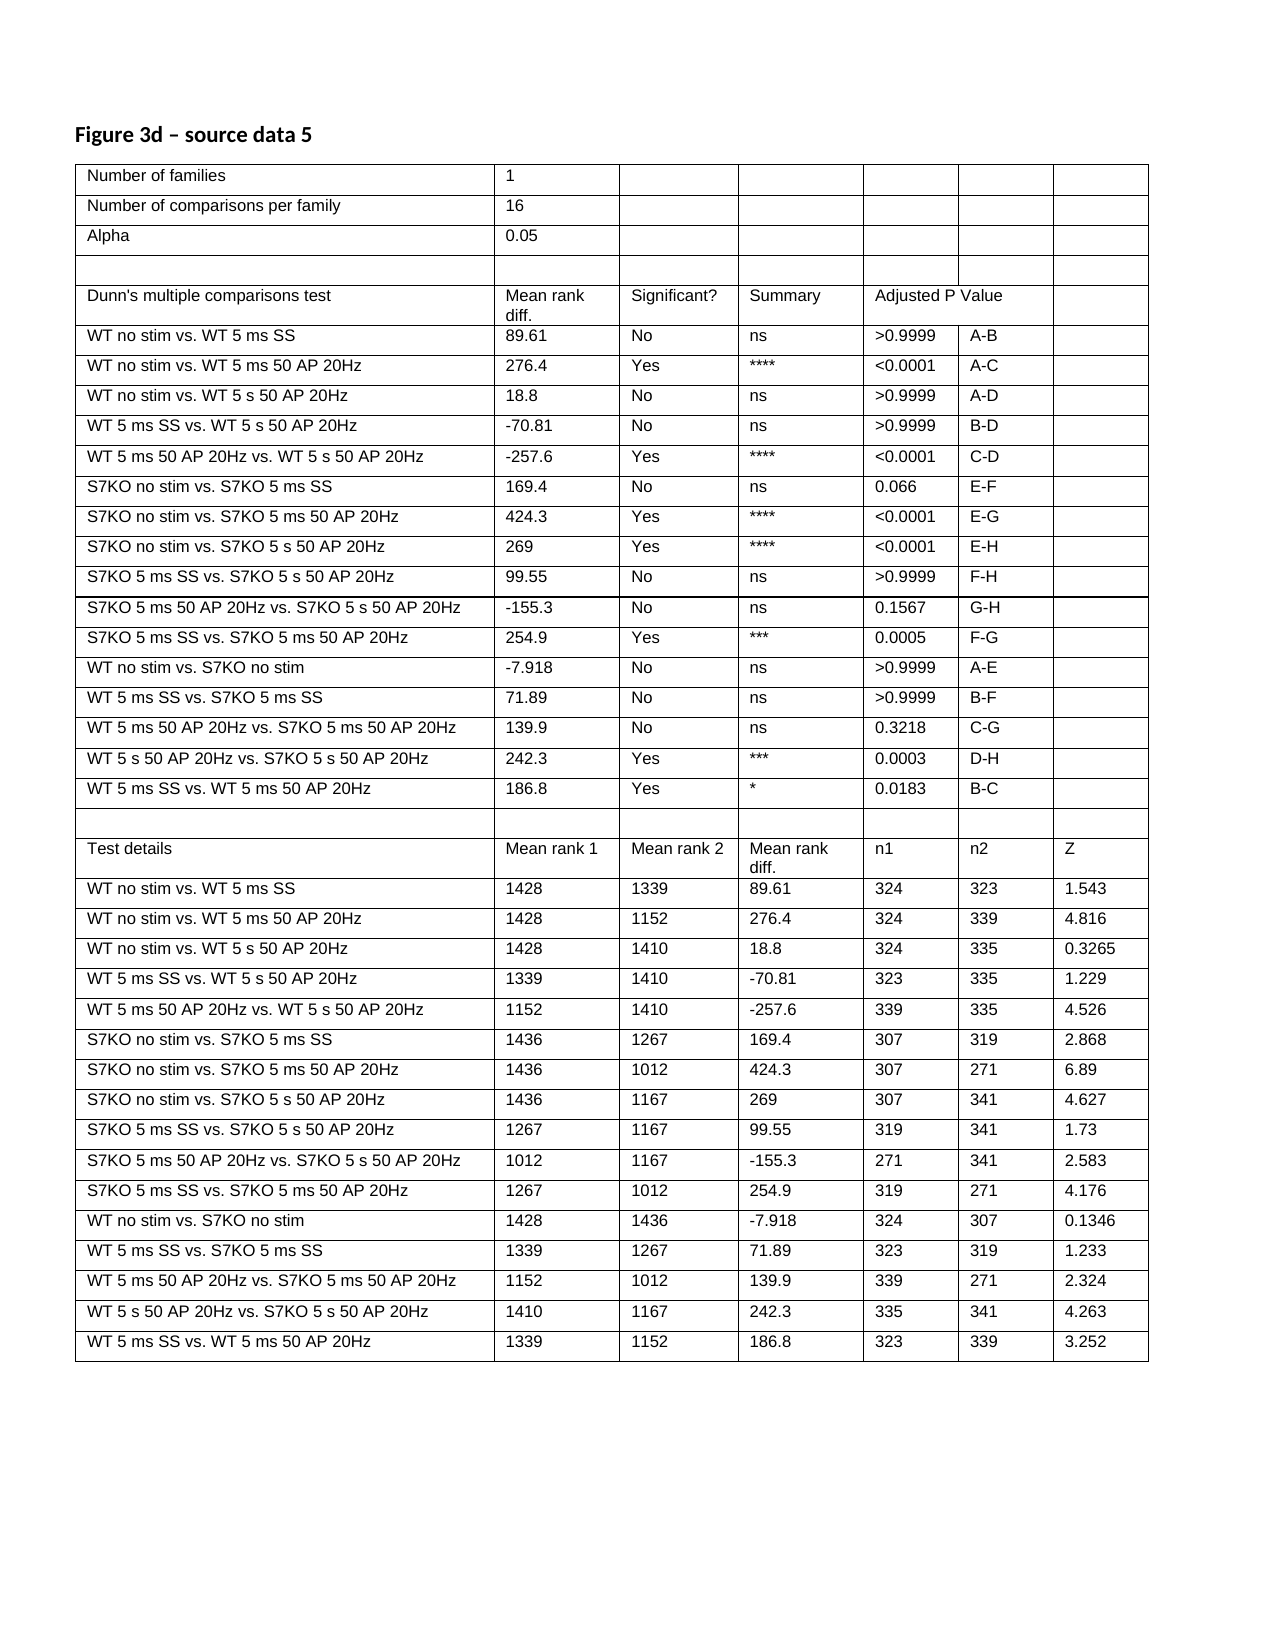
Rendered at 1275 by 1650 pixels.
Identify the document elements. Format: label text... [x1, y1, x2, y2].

table_cell [864, 256, 958, 285]
table_cell 1436 [495, 1030, 619, 1059]
table_cell S7KO 5 ms SS vs. S7KO 5 s 50 AP 20Hz [76, 567, 494, 596]
table_cell 1428 [495, 1211, 619, 1240]
table_cell WT 5 ms SS vs. WT 5 s 50 AP 20Hz [76, 416, 494, 445]
table_header 1 [495, 165, 619, 194]
table_cell WT 5 ms 50 AP 20Hz vs. S7KO 5 ms 50 AP 20Hz [76, 1271, 494, 1300]
table_cell Yes [620, 537, 738, 566]
table_cell 18.8 [495, 386, 619, 415]
table_cell Significant? [620, 286, 738, 324]
table_cell 271 [959, 1271, 1053, 1300]
table_cell E-H [959, 537, 1053, 566]
table_cell 1152 [495, 1271, 619, 1300]
table_cell [620, 256, 738, 285]
table_cell 6.89 [1054, 1060, 1148, 1089]
table_cell Yes [620, 507, 738, 536]
table_cell WT no stim vs. WT 5 s 50 AP 20Hz [76, 386, 494, 415]
table_cell [620, 196, 738, 225]
table_header [620, 165, 738, 194]
table_cell [1054, 779, 1148, 808]
table_cell 307 [864, 1090, 958, 1119]
table_cell -257.6 [739, 999, 863, 1028]
table_cell [1054, 356, 1148, 385]
table_cell -7.918 [495, 658, 619, 687]
table_cell 0.0005 [864, 628, 958, 657]
table_cell 1.229 [1054, 969, 1148, 998]
table_cell [1054, 386, 1148, 415]
table_cell ns [739, 658, 863, 687]
table_cell 0.05 [495, 226, 619, 255]
table_cell 71.89 [495, 688, 619, 717]
table_cell 186.8 [495, 779, 619, 808]
table_cell 0.0003 [864, 749, 958, 778]
table_cell WT 5 s 50 AP 20Hz vs. S7KO 5 s 50 AP 20Hz [76, 749, 494, 778]
table_cell 1.73 [1054, 1120, 1148, 1149]
table_cell [1054, 658, 1148, 687]
table_cell [739, 196, 863, 225]
table_cell 1012 [620, 1181, 738, 1210]
table_cell 1436 [495, 1060, 619, 1089]
table_cell WT 5 ms SS vs. S7KO 5 ms SS [76, 688, 494, 717]
table_cell S7KO 5 ms 50 AP 20Hz vs. S7KO 5 s 50 AP 20Hz [76, 1150, 494, 1179]
table_cell [1054, 326, 1148, 355]
table_cell 1167 [620, 1120, 738, 1149]
table_cell 1152 [495, 999, 619, 1028]
table_cell 271 [959, 1181, 1053, 1210]
table_cell 324 [864, 939, 958, 968]
table_cell 341 [959, 1150, 1053, 1179]
table_cell 4.526 [1054, 999, 1148, 1028]
table_cell >0.9999 [864, 416, 958, 445]
table_cell WT no stim vs. WT 5 s 50 AP 20Hz [76, 939, 494, 968]
table_cell WT no stim vs. WT 5 ms SS [76, 879, 494, 908]
table_cell <0.0001 [864, 507, 958, 536]
table_cell 186.8 [739, 1332, 863, 1361]
table_cell 99.55 [739, 1120, 863, 1149]
table_cell 323 [959, 879, 1053, 908]
table_cell ns [739, 416, 863, 445]
table_cell G-H [959, 598, 1053, 627]
table_cell 254.9 [495, 628, 619, 657]
table_cell WT 5 ms 50 AP 20Hz vs. WT 5 s 50 AP 20Hz [76, 999, 494, 1028]
table_cell 0.1567 [864, 598, 958, 627]
table_cell 18.8 [739, 939, 863, 968]
table_cell Yes [620, 446, 738, 476]
table_cell 1339 [620, 879, 738, 908]
table_cell 1167 [620, 1301, 738, 1331]
table_cell 276.4 [739, 909, 863, 938]
table_cell n2 [959, 839, 1053, 877]
table_cell 1436 [495, 1090, 619, 1119]
table_cell [1054, 688, 1148, 717]
table_cell <0.0001 [864, 446, 958, 476]
table_cell 139.9 [495, 718, 619, 747]
table_cell 319 [864, 1120, 958, 1149]
table_cell 319 [959, 1030, 1053, 1059]
table_cell No [620, 416, 738, 445]
table_cell [959, 226, 1053, 255]
table_cell 2.324 [1054, 1271, 1148, 1300]
table_cell 307 [864, 1030, 958, 1059]
table_cell 324 [864, 1211, 958, 1240]
table_cell **** [739, 507, 863, 536]
table_cell n1 [864, 839, 958, 877]
table_cell [864, 226, 958, 255]
table_cell [1054, 749, 1148, 778]
table_cell 269 [495, 537, 619, 566]
table_cell -257.6 [495, 446, 619, 476]
table_cell [1054, 567, 1148, 596]
table_cell [1054, 628, 1148, 657]
table_cell 1339 [495, 969, 619, 998]
table_cell 0.0183 [864, 779, 958, 808]
table_cell 1012 [495, 1150, 619, 1179]
table_cell No [620, 688, 738, 717]
table_cell B-F [959, 688, 1053, 717]
table_cell ns [739, 598, 863, 627]
table_cell No [620, 598, 738, 627]
table_cell [739, 256, 863, 285]
table_cell Yes [620, 779, 738, 808]
table_cell 1339 [495, 1241, 619, 1270]
table_cell 1012 [620, 1271, 738, 1300]
table_cell [1054, 416, 1148, 445]
table_cell S7KO no stim vs. S7KO 5 ms SS [76, 1030, 494, 1059]
table_cell 341 [959, 1090, 1053, 1119]
table_cell 139.9 [739, 1271, 863, 1300]
table_cell [1054, 226, 1148, 255]
table_cell Yes [620, 749, 738, 778]
table_cell 71.89 [739, 1241, 863, 1270]
table_cell S7KO 5 ms SS vs. S7KO 5 ms 50 AP 20Hz [76, 1181, 494, 1210]
table_cell 2.583 [1054, 1150, 1148, 1179]
table_cell Summary [739, 286, 863, 324]
table_cell **** [739, 446, 863, 476]
table_cell * [739, 779, 863, 808]
table_cell 1410 [620, 969, 738, 998]
table_cell S7KO no stim vs. S7KO 5 s 50 AP 20Hz [76, 1090, 494, 1119]
table_cell 1410 [620, 939, 738, 968]
table_cell Mean rank 1 [495, 839, 619, 877]
table_cell [864, 809, 958, 838]
table_cell *** [739, 749, 863, 778]
table_cell 2.868 [1054, 1030, 1148, 1059]
table_cell 1410 [495, 1301, 619, 1331]
table_cell WT 5 ms 50 AP 20Hz vs. WT 5 s 50 AP 20Hz [76, 446, 494, 476]
table_cell No [620, 718, 738, 747]
table_cell 1.543 [1054, 879, 1148, 908]
table_cell >0.9999 [864, 658, 958, 687]
table_cell No [620, 386, 738, 415]
table_cell [959, 196, 1053, 225]
table_cell F-G [959, 628, 1053, 657]
table_cell 424.3 [739, 1060, 863, 1089]
table_cell 1267 [495, 1181, 619, 1210]
table_cell 4.176 [1054, 1181, 1148, 1210]
table_cell WT no stim vs. S7KO no stim [76, 1211, 494, 1240]
table_cell S7KO no stim vs. S7KO 5 ms SS [76, 477, 494, 506]
table_cell A-B [959, 326, 1053, 355]
table_cell 0.3265 [1054, 939, 1148, 968]
table_cell WT 5 ms 50 AP 20Hz vs. S7KO 5 ms 50 AP 20Hz [76, 718, 494, 747]
table_cell ns [739, 688, 863, 717]
table_cell ns [739, 386, 863, 415]
table_header Number of families [76, 165, 494, 194]
table_cell -155.3 [739, 1150, 863, 1179]
table_cell [495, 256, 619, 285]
table_cell [739, 226, 863, 255]
table_cell 0.3218 [864, 718, 958, 747]
table_cell B-D [959, 416, 1053, 445]
table_cell No [620, 567, 738, 596]
table_cell Mean rank diff. [495, 286, 619, 324]
table_cell D-H [959, 749, 1053, 778]
table_cell -7.918 [739, 1211, 863, 1240]
table_cell Yes [620, 356, 738, 385]
table_cell 1267 [620, 1030, 738, 1059]
table_cell 99.55 [495, 567, 619, 596]
table_cell S7KO no stim vs. S7KO 5 ms 50 AP 20Hz [76, 507, 494, 536]
table_cell [76, 809, 494, 838]
table_cell 4.263 [1054, 1301, 1148, 1331]
table_cell S7KO no stim vs. S7KO 5 s 50 AP 20Hz [76, 537, 494, 566]
table_cell B-C [959, 779, 1053, 808]
table_cell 1267 [620, 1241, 738, 1270]
table_cell -70.81 [739, 969, 863, 998]
table_cell 0.1346 [1054, 1211, 1148, 1240]
table_cell [1054, 718, 1148, 747]
table_cell 276.4 [495, 356, 619, 385]
table_cell No [620, 658, 738, 687]
table_cell Yes [620, 628, 738, 657]
table_cell 341 [959, 1120, 1053, 1149]
table_cell 1428 [495, 939, 619, 968]
table_cell >0.9999 [864, 688, 958, 717]
table_cell [495, 809, 619, 838]
table_cell WT no stim vs. WT 5 ms 50 AP 20Hz [76, 356, 494, 385]
table_cell WT 5 ms SS vs. WT 5 ms 50 AP 20Hz [76, 779, 494, 808]
table_cell 1167 [620, 1090, 738, 1119]
table_cell ns [739, 567, 863, 596]
table_cell C-D [959, 446, 1053, 476]
table_cell 319 [959, 1241, 1053, 1270]
table_cell 335 [959, 939, 1053, 968]
table_cell [620, 809, 738, 838]
table_cell No [620, 477, 738, 506]
table_cell 1167 [620, 1150, 738, 1179]
table_cell 319 [864, 1181, 958, 1210]
table_cell [1054, 809, 1148, 838]
table_cell ns [739, 718, 863, 747]
table_cell A-C [959, 356, 1053, 385]
table_cell 1267 [495, 1120, 619, 1149]
table_cell [76, 256, 494, 285]
table_cell 1428 [495, 909, 619, 938]
table_cell WT 5 ms SS vs. S7KO 5 ms SS [76, 1241, 494, 1270]
table_cell *** [739, 628, 863, 657]
table_cell Alpha [76, 226, 494, 255]
table_cell 324 [864, 909, 958, 938]
table_cell 323 [864, 969, 958, 998]
table_cell [1054, 537, 1148, 566]
table_cell WT 5 ms SS vs. WT 5 s 50 AP 20Hz [76, 969, 494, 998]
table_cell WT no stim vs. WT 5 ms 50 AP 20Hz [76, 909, 494, 938]
table_cell [1054, 477, 1148, 506]
table_cell 16 [495, 196, 619, 225]
table_cell 323 [864, 1332, 958, 1361]
table_cell 0.066 [864, 477, 958, 506]
table_cell **** [739, 356, 863, 385]
table_cell 269 [739, 1090, 863, 1119]
table_cell [1054, 256, 1148, 285]
table_cell >0.9999 [864, 567, 958, 596]
table_cell 324 [864, 879, 958, 908]
table_cell Number of comparisons per family [76, 196, 494, 225]
table_cell WT 5 s 50 AP 20Hz vs. S7KO 5 s 50 AP 20Hz [76, 1301, 494, 1331]
table_cell >0.9999 [864, 386, 958, 415]
table_cell 339 [959, 1332, 1053, 1361]
table_header [1054, 165, 1148, 194]
table_cell WT 5 ms SS vs. WT 5 ms 50 AP 20Hz [76, 1332, 494, 1361]
table_header [959, 165, 1053, 194]
table_cell 1012 [620, 1060, 738, 1089]
table_cell 1436 [620, 1211, 738, 1240]
table_cell 242.3 [495, 749, 619, 778]
table_cell 339 [864, 1271, 958, 1300]
table_cell 335 [864, 1301, 958, 1331]
table_cell 335 [959, 999, 1053, 1028]
table_cell 4.816 [1054, 909, 1148, 938]
table_cell S7KO 5 ms SS vs. S7KO 5 s 50 AP 20Hz [76, 1120, 494, 1149]
table_cell [739, 809, 863, 838]
table_cell 3.252 [1054, 1332, 1148, 1361]
table_cell 169.4 [739, 1030, 863, 1059]
table_cell 1410 [620, 999, 738, 1028]
table_cell [1054, 507, 1148, 536]
table_cell No [620, 326, 738, 355]
table_cell 242.3 [739, 1301, 863, 1331]
table_cell 89.61 [495, 326, 619, 355]
table_cell <0.0001 [864, 537, 958, 566]
table_header [864, 165, 958, 194]
table_cell 341 [959, 1301, 1053, 1331]
table_cell -155.3 [495, 598, 619, 627]
table_cell 307 [959, 1211, 1053, 1240]
table_cell <0.0001 [864, 356, 958, 385]
table_cell **** [739, 537, 863, 566]
table_cell S7KO no stim vs. S7KO 5 ms 50 AP 20Hz [76, 1060, 494, 1089]
table_cell [1054, 598, 1148, 627]
table_cell [1054, 196, 1148, 225]
table_cell [1054, 286, 1148, 324]
table_cell A-E [959, 658, 1053, 687]
table_cell 4.627 [1054, 1090, 1148, 1119]
table_cell 89.61 [739, 879, 863, 908]
table_cell A-D [959, 386, 1053, 415]
table_cell WT no stim vs. WT 5 ms SS [76, 326, 494, 355]
table_cell 1.233 [1054, 1241, 1148, 1270]
table_cell 335 [959, 969, 1053, 998]
table_cell 1339 [495, 1332, 619, 1361]
table_cell 1152 [620, 1332, 738, 1361]
table_cell Mean rank diff. [739, 839, 863, 877]
table_cell [864, 196, 958, 225]
table_cell Adjusted P Value [864, 286, 1053, 324]
table_cell F-H [959, 567, 1053, 596]
table_cell 323 [864, 1241, 958, 1270]
table_cell E-F [959, 477, 1053, 506]
table_header [739, 165, 863, 194]
table_cell 254.9 [739, 1181, 863, 1210]
table_cell >0.9999 [864, 326, 958, 355]
table_cell 271 [959, 1060, 1053, 1089]
table_cell 1428 [495, 879, 619, 908]
table_cell Dunn's multiple comparisons test [76, 286, 494, 324]
table_cell E-G [959, 507, 1053, 536]
table_cell [1054, 446, 1148, 476]
table_cell 339 [864, 999, 958, 1028]
table_cell WT no stim vs. S7KO no stim [76, 658, 494, 687]
table_cell ns [739, 477, 863, 506]
table_cell 169.4 [495, 477, 619, 506]
table_cell S7KO 5 ms SS vs. S7KO 5 ms 50 AP 20Hz [76, 628, 494, 657]
table_cell Z [1054, 839, 1148, 877]
table_cell [620, 226, 738, 255]
table_cell 271 [864, 1150, 958, 1179]
table_cell S7KO 5 ms 50 AP 20Hz vs. S7KO 5 s 50 AP 20Hz [76, 598, 494, 627]
table_cell [959, 256, 1053, 285]
table_cell ns [739, 326, 863, 355]
table_cell 307 [864, 1060, 958, 1089]
table_cell 424.3 [495, 507, 619, 536]
table_cell 1152 [620, 909, 738, 938]
table_cell [959, 809, 1053, 838]
table_cell Mean rank 2 [620, 839, 738, 877]
table_cell 339 [959, 909, 1053, 938]
table_cell C-G [959, 718, 1053, 747]
text Figure 3d – source data 5 [75, 120, 1200, 148]
table_cell -70.81 [495, 416, 619, 445]
table_cell Test details [76, 839, 494, 877]
